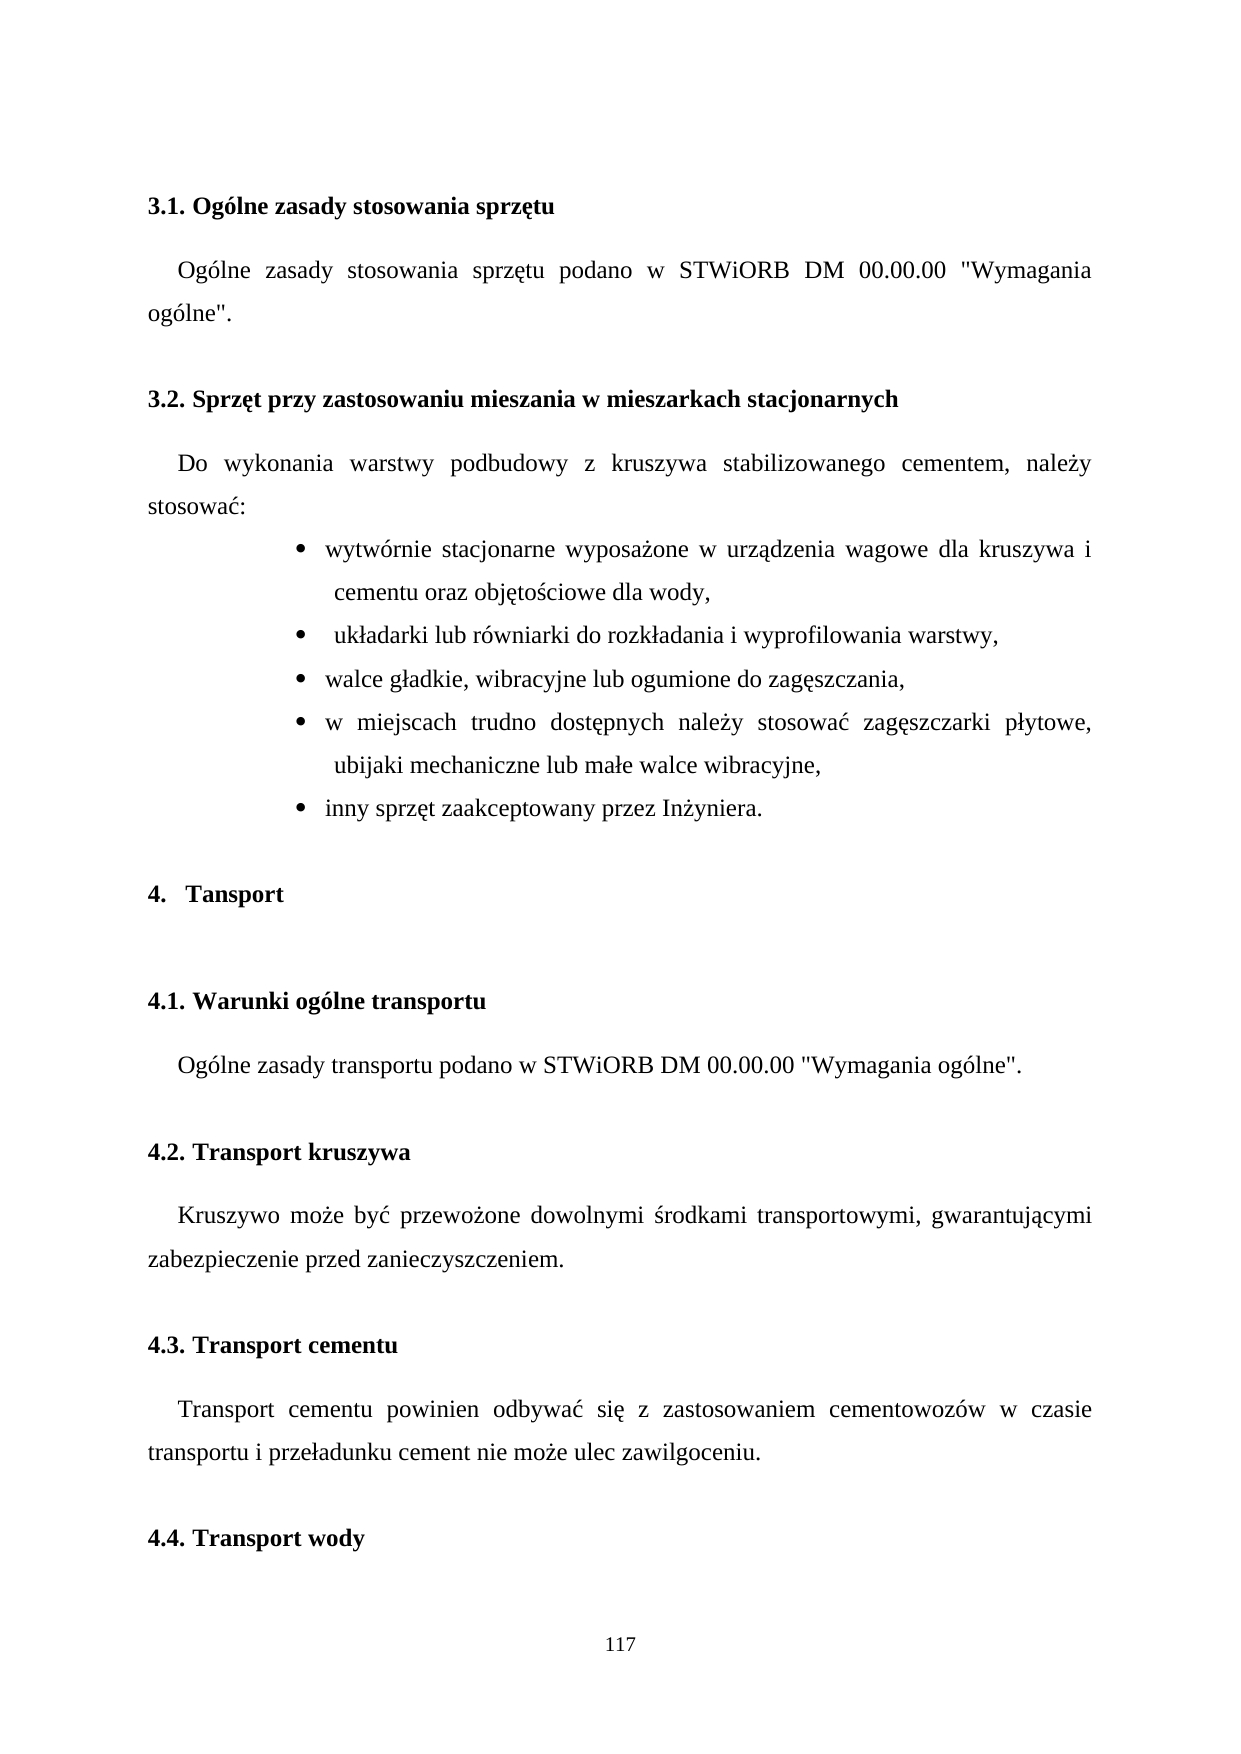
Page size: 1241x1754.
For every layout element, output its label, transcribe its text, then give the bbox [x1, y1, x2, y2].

list Tansport [148, 879, 1093, 908]
text Ogólne zasady stosowania sprzętu podano w STWiORB DM 00.00.00 "Wymagania ogólne". [148, 255, 1093, 327]
list Ogólne zasady stosowania sprzętu [148, 191, 1093, 219]
text Transport cementu powinien odbywać się z zastosowaniem cementowozów w czasie transportu i przeładunku cement nie może ulec zawilgoceniu. [148, 1394, 1093, 1466]
text Ogólne zasady transportu podano w STWiORB DM 00.00.00 "Wymagania ogólne". [148, 1050, 1093, 1079]
list walce gładkie, wibracyjne lub ogumione do zagęszczania, [296, 664, 1093, 692]
text Kruszywo może być przewożone dowolnymi środkami transportowymi, gwarantującymi zabezpieczenie przed zanieczyszczeniem. [148, 1201, 1093, 1272]
list inny sprzęt zaakceptowany przez Inżyniera. [296, 793, 1093, 822]
text Do wykonania warstwy podbudowy z kruszywa stabilizowanego cementem, należy stosować: [148, 448, 1093, 520]
list w miejscach trudno dostępnych należy stosować zagęszczarki płytowe, ubijaki mechaniczne lub małe walce wibracyjne, [296, 707, 1093, 779]
list Sprzęt przy zastosowaniu mieszania w mieszarkach stacjonarnych [148, 384, 1093, 413]
list Transport cementu [148, 1330, 1093, 1359]
list Transport wody [148, 1523, 1093, 1552]
list wytwórnie stacjonarne wyposażone w urządzenia wagowe dla kruszywa i cementu oraz objętościowe dla wody, [296, 534, 1093, 606]
list Warunki ogólne transportu [148, 986, 1093, 1015]
list układarki lub równiarki do rozkładania i wyprofilowania warstwy, [296, 621, 1093, 649]
list Transport kruszywa [148, 1137, 1093, 1165]
